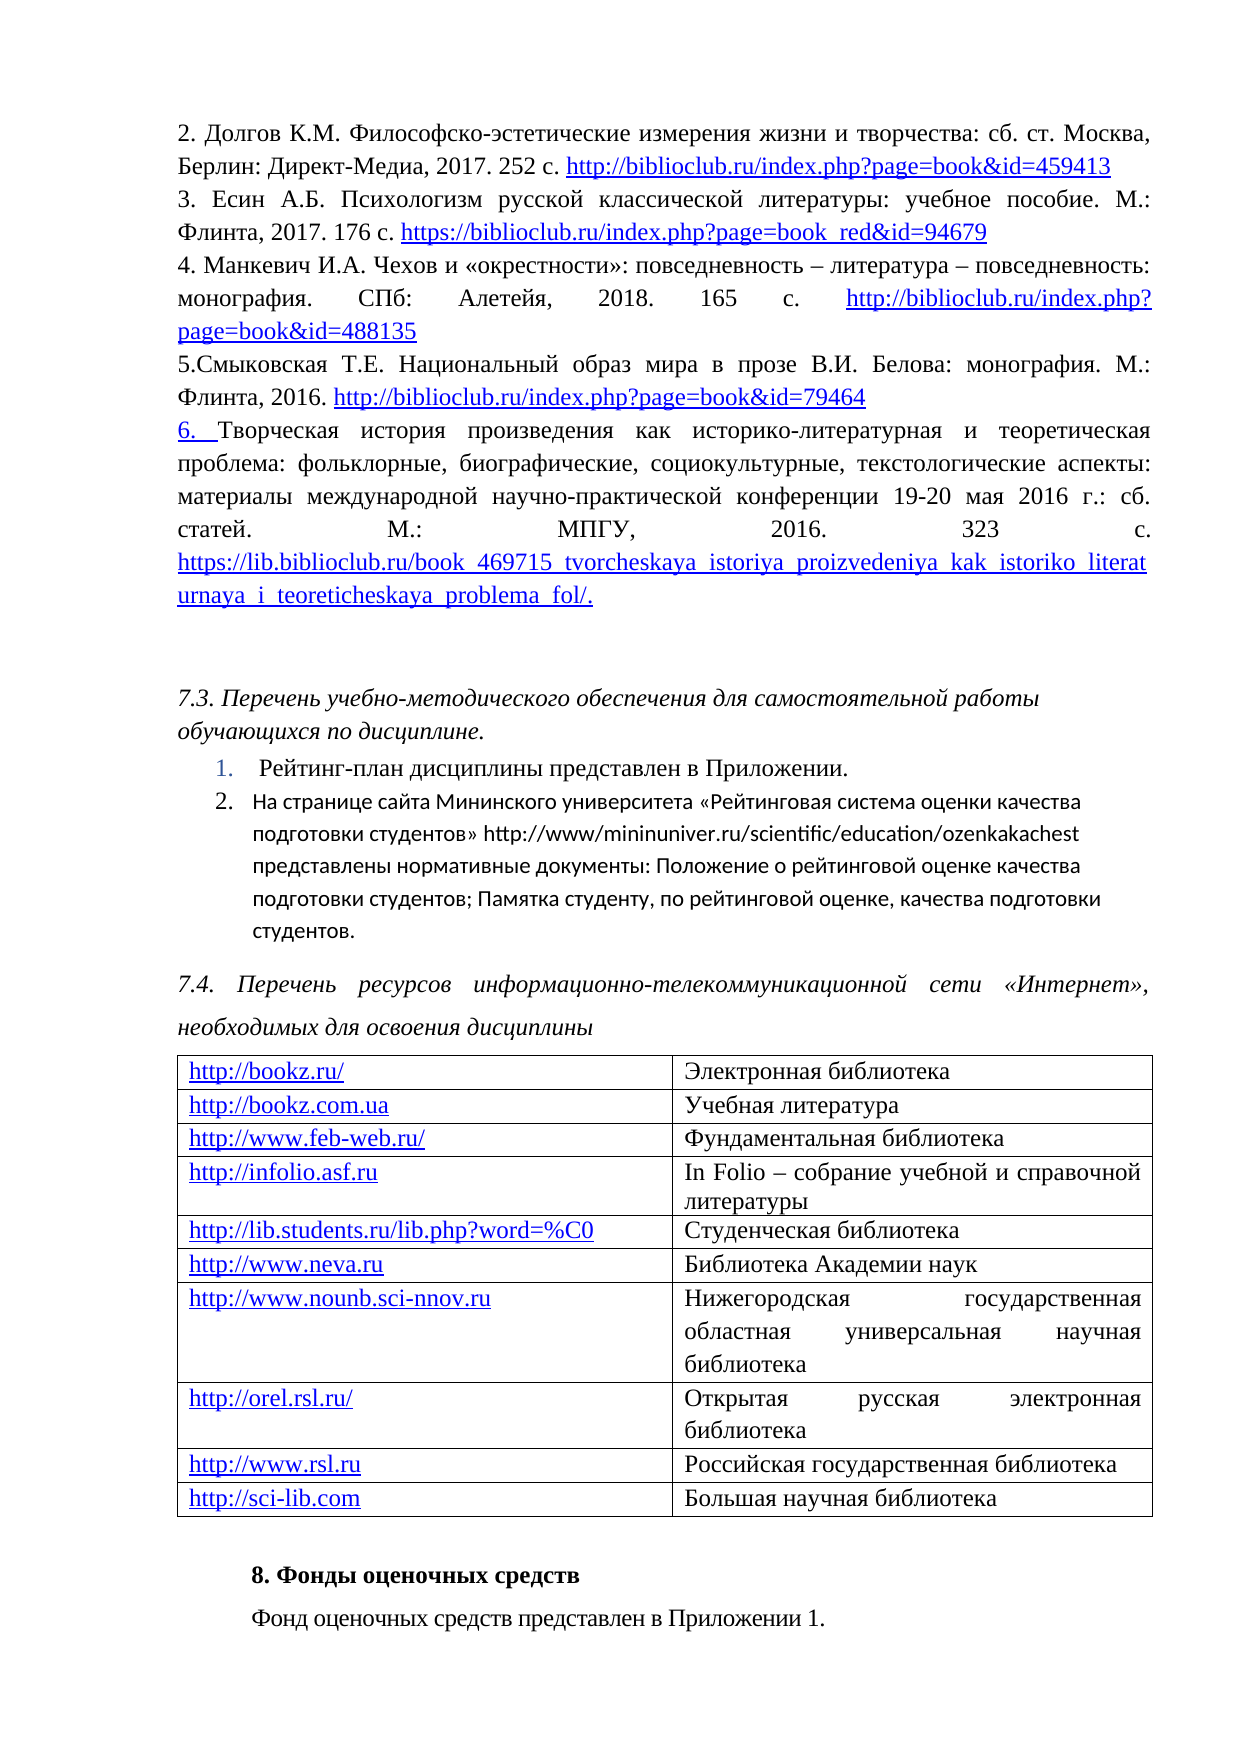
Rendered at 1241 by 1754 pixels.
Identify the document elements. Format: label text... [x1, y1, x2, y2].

text 2. Долгов К.М. Философско-эстетические измерения жизни и творчества: сб. ст. Москва, Берлин: Директ-Медиа, 2017. 252 с. http://biblioclub.ru/index.php?page=book&id=459413 [177, 118, 1152, 180]
table_cell http://www.neva.ru [178, 1249, 672, 1282]
table_cell http://infolio.asf.ru [178, 1157, 672, 1214]
table_header Электронная библиотека [673, 1056, 1152, 1089]
table_cell Нижегородская государственная областная универсальная научная библиотека [673, 1283, 1152, 1382]
table_cell Российская государственная библиотека [673, 1449, 1152, 1482]
text Фонд оценочных средств представлен в Приложении 1. [177, 1603, 1152, 1632]
table_cell Учебная литература [673, 1090, 1152, 1122]
text 4. Манкевич И.А. Чехов и «окрестности»: повседневность – литература – повседневность: монография. СПб: Алетейя, 2018. 165 с. http://biblioclub.ru/index.php?page=book&id=488135 [177, 250, 1152, 345]
table_cell http://www.rsl.ru [178, 1449, 672, 1482]
table_cell http://orel.rsl.ru/ [178, 1383, 672, 1448]
table_cell http://www.feb-web.ru/ [178, 1124, 672, 1156]
text 6. Творческая история произведения как историко-литературная и теоретическая проблема: фольклорные, биографические, социокультурные, текстологические аспекты: материалы международной научно-практической конференции 19-20 мая 2016 г.: сб. статей. М.: МПГУ, 2016. 323 с. https://lib.biblioclub.ru/book_469715_tvorcheskaya_istoriya_proizvedeniya_kak_istoriko_literaturnaya_i_teoreticheskaya_problema_fol/. [177, 415, 1152, 609]
table_cell In Folio – собрание учебной и справочной литературы [673, 1157, 1152, 1214]
text 7.3. Перечень учебно-методического обеспечения для самостоятельной работы обучающихся по дисциплине. [177, 683, 1152, 744]
text 7.4. Перечень ресурсов информационно-телекоммуникационной сети «Интернет», необходимых для освоения дисциплины [177, 969, 1152, 1041]
table_cell Большая научная библиотека [673, 1483, 1152, 1516]
text 3. Есин А.Б. Психологизм русской классической литературы: учебное пособие. М.: Флинта, 2017. 176 с. https://biblioclub.ru/index.php?page=book_red&id=94679 [177, 184, 1152, 246]
table_cell Фундаментальная библиотека [673, 1124, 1152, 1156]
text 1. Рейтинг-план дисциплины представлен в Приложении. [177, 753, 1152, 782]
text 5.Смыковская Т.Е. Национальный образ мира в прозе В.И. Белова: монография. М.: Флинта, 2016. http://biblioclub.ru/index.php?page=book&id=79464 [177, 349, 1152, 411]
table_cell Студенческая библиотека [673, 1216, 1152, 1248]
text 8. Фонды оценочных средств [177, 1560, 1152, 1588]
table_cell http://sci-lib.com [178, 1483, 672, 1516]
table_cell Открытая русская электронная библиотека [673, 1383, 1152, 1448]
table_cell Библиотека Академии наук [673, 1249, 1152, 1282]
table_header http://bookz.ru/ [178, 1056, 672, 1089]
table_cell http://bookz.com.ua [178, 1090, 672, 1122]
table_cell http://lib.students.ru/lib.php?word=%C0 [178, 1216, 672, 1248]
list На странице сайта Мининского университета «Рейтинговая система оценки качества подготовки студентов» http://www/mininuniver.ru/scientific/education/ozenkakachest представлены нормативные документы: Положение о рейтинговой оценке качества подготовки студентов; Памятка студенту, по рейтинговой оценке, качества подготовки студентов. [215, 786, 1152, 944]
table_cell http://www.nounb.sci-nnov.ru [178, 1283, 672, 1382]
